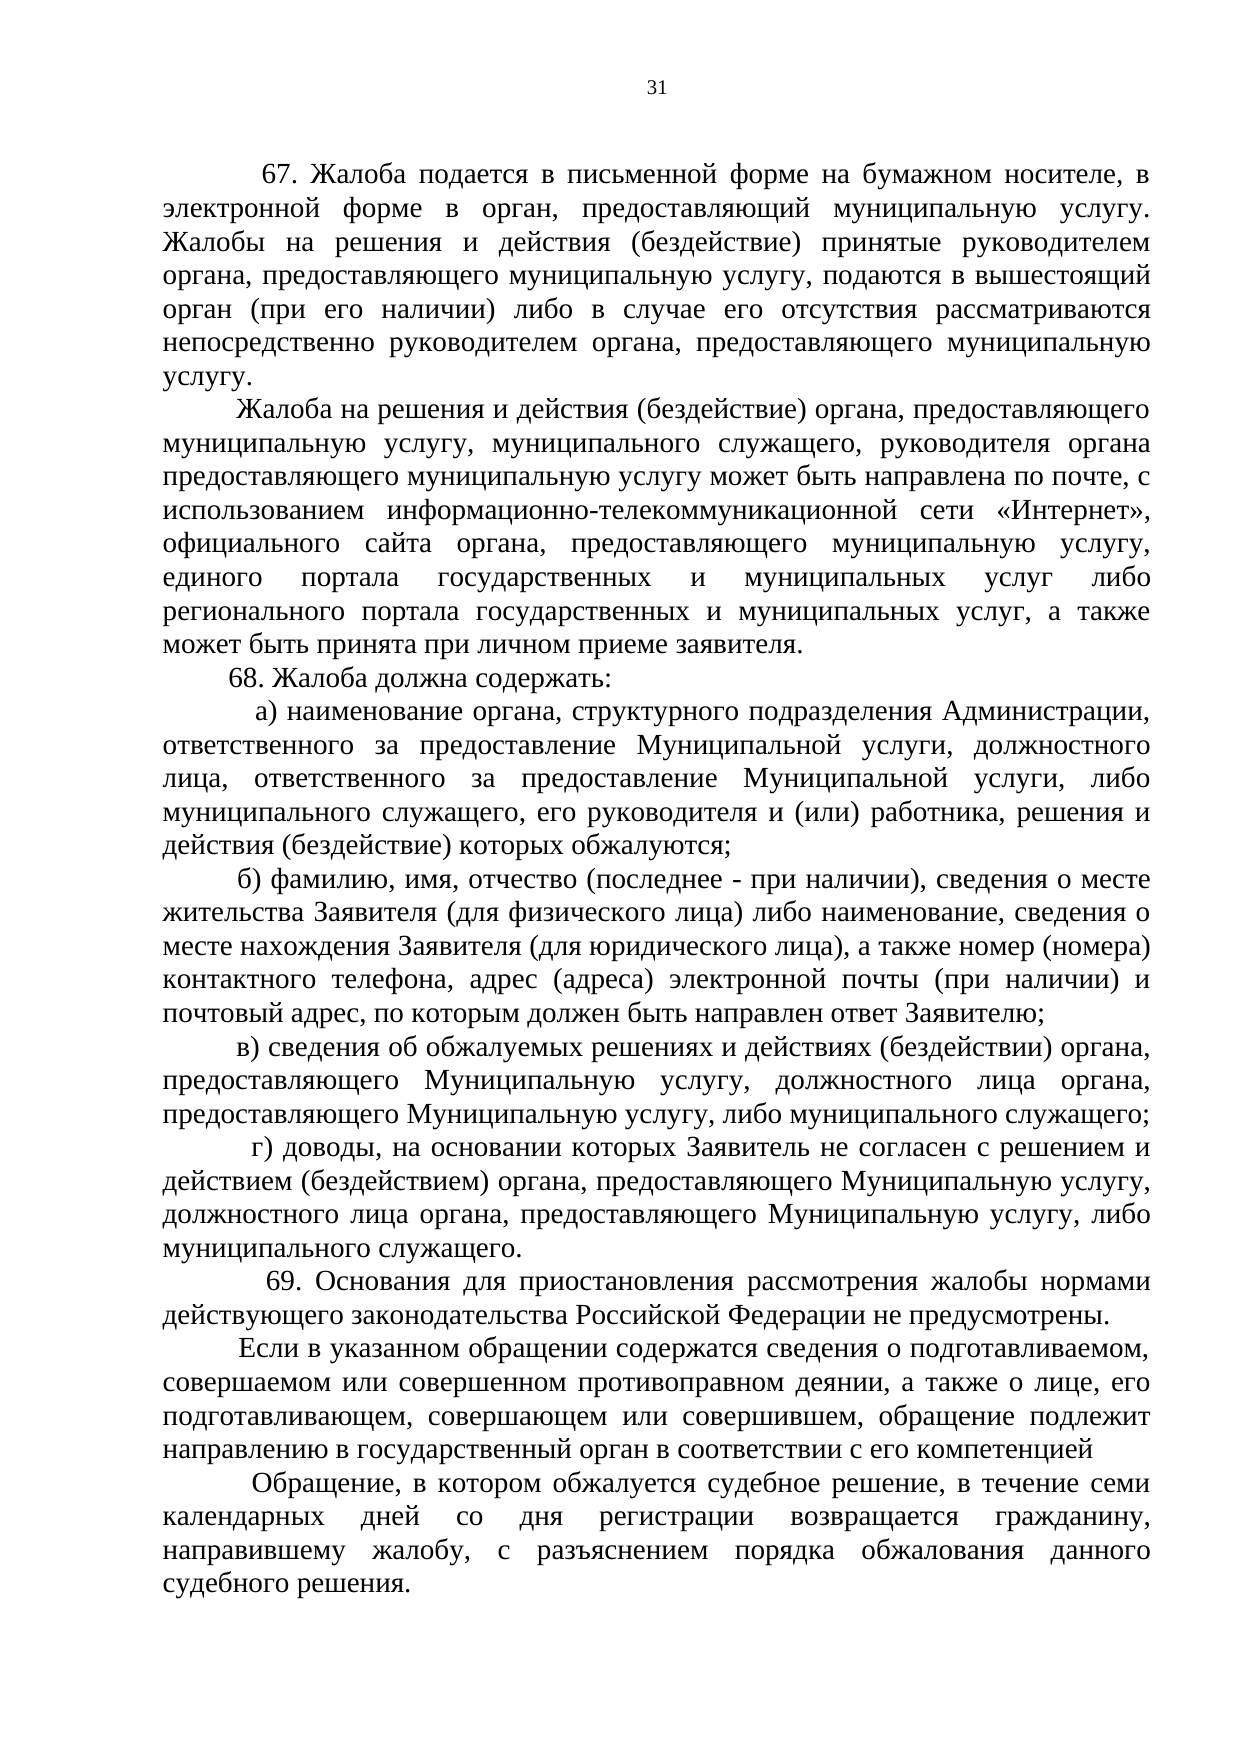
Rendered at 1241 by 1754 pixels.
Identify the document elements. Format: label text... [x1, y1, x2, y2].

text б) фамилию, имя, отчество (последнее - при наличии), сведения о месте жительства Заявителя (для физического лица) либо наименование, сведения о месте нахождения Заявителя (для юридического лица), а также номер (номера) контактного телефона, адрес (адреса) электронной почты (при наличии) и почтовый адрес, по которым должен быть направлен ответ Заявителю; [162, 861, 1152, 1029]
text а) наименование органа, структурного подразделения Администрации, ответственного за предоставление Муниципальной услуги, должностного лица, ответственного за предоставление Муниципальной услуги, либо муниципального служащего, его руководителя и (или) работника, решения и действия (бездействие) которых обжалуются; [162, 693, 1152, 861]
text Если в указанном обращении содержатся сведения о подготавливаемом, совершаемом или совершенном противоправном деянии, а также о лице, его подготавливающем, совершающем или совершившем, обращение подлежит направлению в государственный орган в соответствии с его компетенцией [162, 1331, 1152, 1465]
text г) доводы, на основании которых Заявитель не согласен с решением и действием (бездействием) органа, предоставляющего Муниципальную услугу, должностного лица органа, предоставляющего Муниципальную услугу, либо муниципального служащего. [162, 1129, 1152, 1263]
text в) сведения об обжалуемых решениях и действиях (бездействии) органа, предоставляющего Муниципальную услугу, должностного лица органа, предоставляющего Муниципальную услугу, либо муниципального служащего; [162, 1029, 1152, 1129]
text Обращение, в котором обжалуется судебное решение, в течение семи календарных дней со дня регистрации возвращается гражданину, направившему жалобу, с разъяснением порядка обжалования данного судебного решения. [162, 1465, 1152, 1599]
text Жалоба на решения и действия (бездействие) органа, предоставляющего муниципальную услугу, муниципального служащего, руководителя органа предоставляющего муниципальную услугу может быть направлена по почте, с использованием информационно-телекоммуникационной сети «Интернет», официального сайта органа, предоставляющего муниципальную услугу, единого портала государственных и муниципальных услуг либо регионального портала государственных и муниципальных услуг, а также может быть принята при личном приеме заявителя. [162, 391, 1152, 660]
text 68. Жалоба должна содержать: [162, 660, 1152, 693]
text 69. Основания для приостановления рассмотрения жалобы нормами действующего законодательства Российской Федерации не предусмотрены. [162, 1263, 1152, 1331]
text 67. Жалоба подается в письменной форме на бумажном носителе, в электронной форме в орган, предоставляющий муниципальную услугу. Жалобы на решения и действия (бездействие) принятые руководителем органа, предоставляющего муниципальную услугу, подаются в вышестоящий орган (при его наличии) либо в случае его отсутствия рассматриваются непосредственно руководителем органа, предоставляющего муниципальную услугу. [162, 157, 1152, 391]
